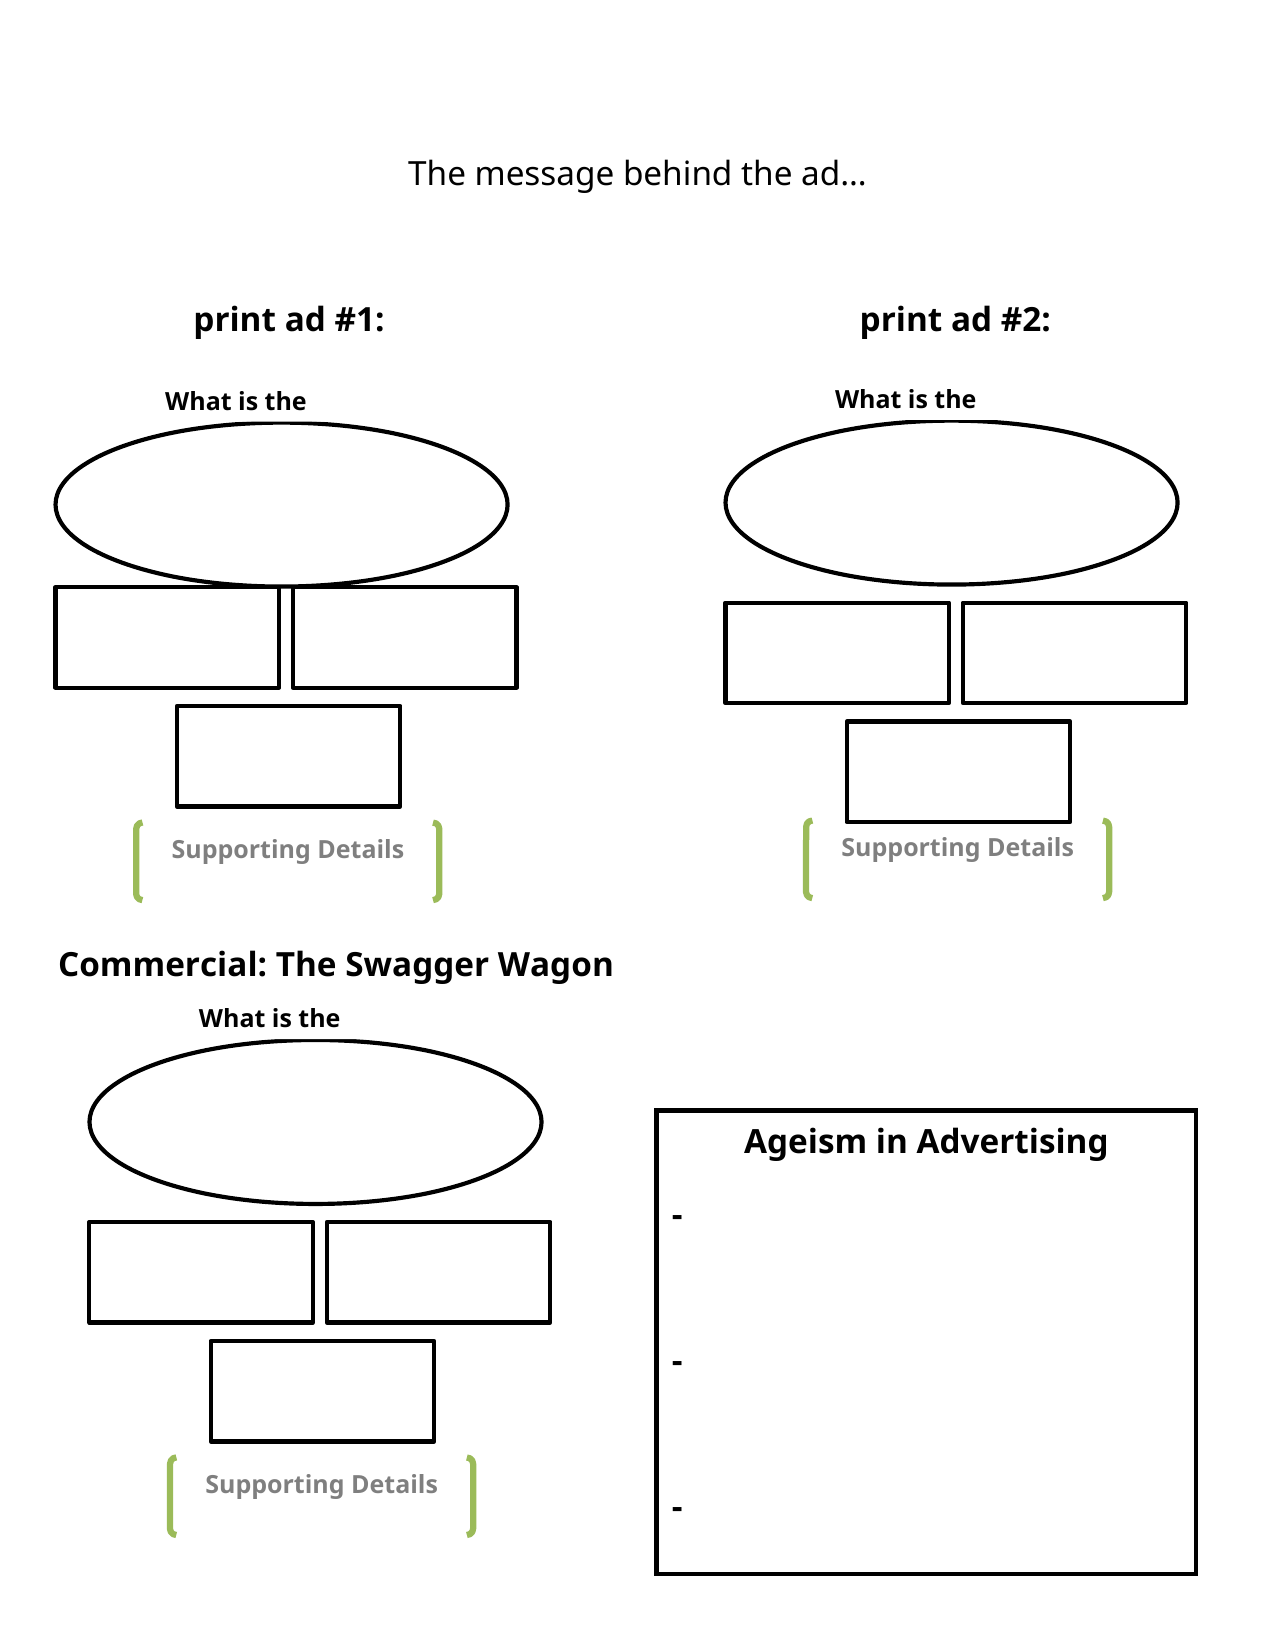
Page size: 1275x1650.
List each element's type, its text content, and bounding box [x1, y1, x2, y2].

text print ad #1: print ad #2: [150, 296, 1125, 341]
text The message behind the ad… [150, 150, 1125, 195]
